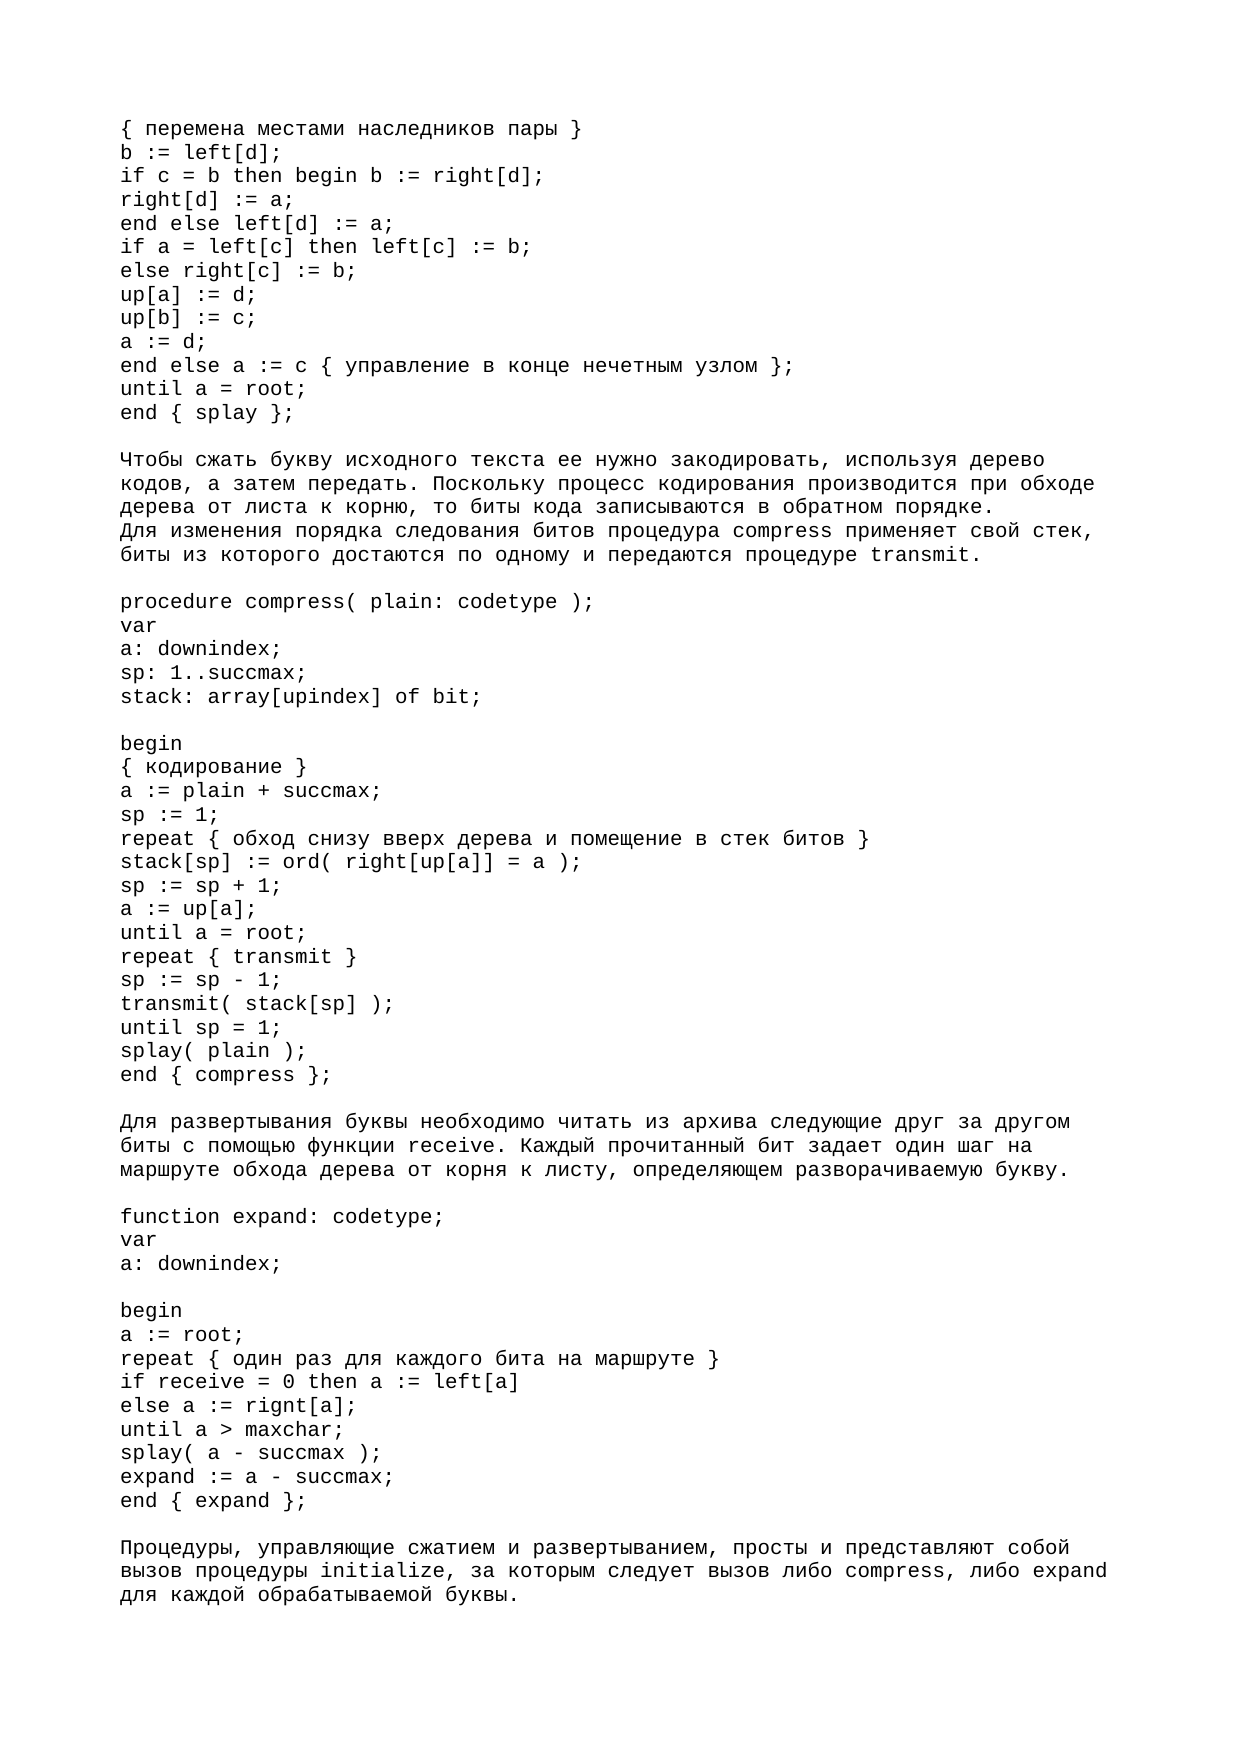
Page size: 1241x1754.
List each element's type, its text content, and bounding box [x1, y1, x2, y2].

text a := plain + succmax; [120, 780, 1120, 804]
text { кодирование } [120, 757, 1120, 780]
text sp := sp - 1; [120, 969, 1120, 993]
text expand := a - succmax; [120, 1466, 1120, 1489]
text sp := 1; [120, 804, 1120, 827]
text a := root; [120, 1324, 1120, 1348]
text a: downindex; [120, 638, 1120, 662]
text a := d; [120, 331, 1120, 354]
text биты из которого достаются по одному и передаются процедуре transmit. [120, 544, 1120, 567]
text up[a] := d; [120, 284, 1120, 307]
text stack[sp] := ord( right[up[a]] = a ); [120, 851, 1120, 875]
text up[b] := c; [120, 307, 1120, 331]
text splay( plain ); [120, 1040, 1120, 1064]
text Для изменения порядка следования битов процедура compress пpименяет свой стек, [120, 520, 1120, 544]
text procedure compress( plain: codetype ); [120, 591, 1120, 615]
text кодов, а затем передать. Поскольку процесс кодирования производится при обходе [120, 473, 1120, 496]
text end { compress }; [120, 1064, 1120, 1088]
text b := left[d]; [120, 142, 1120, 165]
text end else left[d] := a; [120, 213, 1120, 236]
text end { expand }; [120, 1489, 1120, 1513]
text right[d] := a; [120, 189, 1120, 213]
text repeat { обход снизу вверх дерева и помещение в стек битов } [120, 827, 1120, 851]
text if c = b then begin b := right[d]; [120, 165, 1120, 189]
text else a := rignt[a]; [120, 1395, 1120, 1419]
text вызов процедуры initialize, за которым следует вызов либо compress, либо expand [120, 1561, 1120, 1584]
text var [120, 615, 1120, 638]
text until a > maxchar; [120, 1419, 1120, 1442]
text для каждой обрабатываемой буквы. [120, 1584, 1120, 1608]
text биты с помощью функции receive. Каждый прочитанный бит задает один шаг на [120, 1135, 1120, 1158]
text function expand: codetype; [120, 1206, 1120, 1229]
text if a = left[c] then left[c] := b; [120, 236, 1120, 260]
text var [120, 1229, 1120, 1253]
text until a = root; [120, 922, 1120, 946]
text end else a := c { управление в конце нечетным узлом }; [120, 354, 1120, 378]
text repeat { transmit } [120, 946, 1120, 969]
text transmit( stack[sp] ); [120, 993, 1120, 1017]
text if receive = 0 then a := left[a] [120, 1371, 1120, 1395]
text else right[c] := b; [120, 260, 1120, 284]
text splay( a - succmax ); [120, 1442, 1120, 1466]
text begin [120, 733, 1120, 757]
text sp := sp + 1; [120, 875, 1120, 898]
text Чтобы сжать букву исходного текста ее нужно закодировать, используя дерево [120, 449, 1120, 473]
text sp: 1..succmax; [120, 662, 1120, 686]
text { перемена местами наследников пары } [120, 118, 1120, 142]
text until a = root; [120, 378, 1120, 402]
text Процедуры, управляющие сжатием и развертыванием, просты и представляют собой [120, 1537, 1120, 1561]
text Для развертывания буквы необходимо читать из архива следующие друг за другом [120, 1111, 1120, 1135]
text a := up[a]; [120, 898, 1120, 922]
text маршруте обхода дерева от корня к листу, определяющем разворачиваемую букву. [120, 1158, 1120, 1182]
text end { splay }; [120, 402, 1120, 426]
text begin [120, 1300, 1120, 1324]
text a: downindex; [120, 1253, 1120, 1277]
text дерева от листа к корню, то биты кода записываются в обpатном порядке. [120, 496, 1120, 520]
text until sp = 1; [120, 1017, 1120, 1040]
text repeat { один раз для каждого бита на маршруте } [120, 1348, 1120, 1371]
text stack: array[upindex] of bit; [120, 686, 1120, 709]
